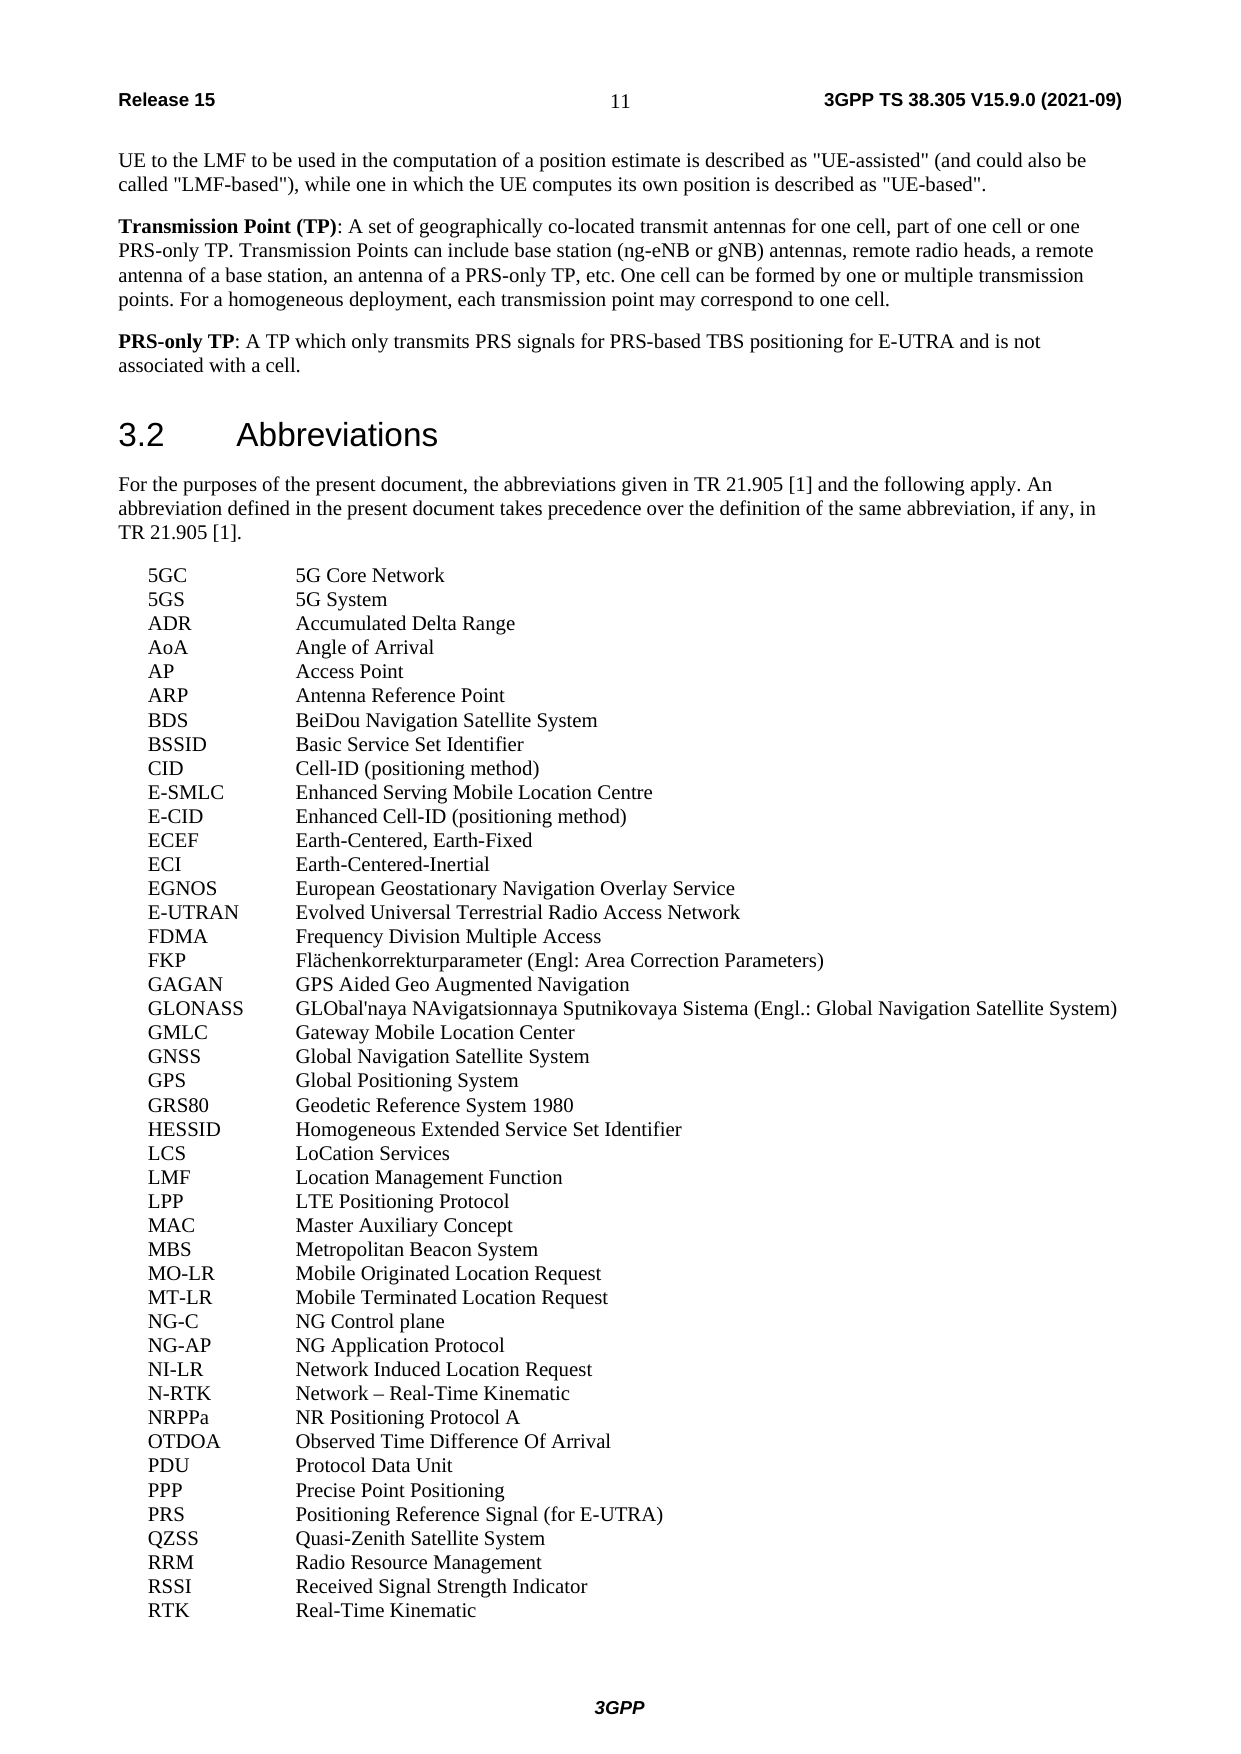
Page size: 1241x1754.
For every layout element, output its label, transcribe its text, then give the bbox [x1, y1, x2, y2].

text FDMA Frequency Division Multiple Access [148, 924, 1122, 948]
text MO-LR Mobile Originated Location Request [148, 1261, 1122, 1285]
text EGNOS European Geostationary Navigation Overlay Service [148, 876, 1122, 900]
text OTDOA Observed Time Difference Of Arrival [148, 1429, 1122, 1453]
text For the purposes of the present document, the abbreviations given in TR 21.905 [1] and the following apply. An abbreviation defined in the present document takes precedence over the definition of the same abbreviation, if any, in TR 21.905 [1]. [118, 472, 1122, 544]
text NG-C NG Control plane [148, 1309, 1122, 1333]
text GPS Global Positioning System [148, 1068, 1122, 1092]
text RTK Real-Time Kinematic [148, 1598, 1122, 1622]
text NI-LR Network Induced Location Request [148, 1357, 1122, 1381]
text HESSID Homogeneous Extended Service Set Identifier [148, 1117, 1122, 1141]
text BDS BeiDou Navigation Satellite System [148, 707, 1122, 732]
text PRS Positioning Reference Signal (for E-UTRA) [148, 1502, 1122, 1526]
text AoA Angle of Arrival [148, 635, 1122, 659]
text ADR Accumulated Delta Range [148, 611, 1122, 635]
text ECI Earth-Centered-Inertial [148, 852, 1122, 876]
text GMLC Gateway Mobile Location Center [148, 1020, 1122, 1044]
text QZSS Quasi-Zenith Satellite System [148, 1526, 1122, 1550]
text RRM Radio Resource Management [148, 1550, 1122, 1574]
text ARP Antenna Reference Point [148, 683, 1122, 707]
text Transmission Point (TP): A set of geographically co-located transmit antennas for one cell, part of one cell or one PRS-only TP. Transmission Points can include base station (ng-eNB or gNB) antennas, remote radio heads, a remote antenna of a base station, an antenna of a PRS-only TP, etc. One cell can be formed by one or multiple transmission points. For a homogeneous deployment, each transmission point may correspond to one cell. [118, 214, 1122, 311]
text GAGAN GPS Aided Geo Augmented Navigation [148, 972, 1122, 996]
text PDU Protocol Data Unit [148, 1453, 1122, 1477]
text NG-AP NG Application Protocol [148, 1333, 1122, 1357]
text PPP Precise Point Positioning [148, 1477, 1122, 1502]
text MT-LR Mobile Terminated Location Request [148, 1285, 1122, 1309]
text GNSS Global Navigation Satellite System [148, 1044, 1122, 1068]
text E-SMLC Enhanced Serving Mobile Location Centre [148, 780, 1122, 804]
text 5GC 5G Core Network [148, 563, 1122, 587]
text NRPPa NR Positioning Protocol A [148, 1405, 1122, 1429]
text CID Cell-ID (positioning method) [148, 756, 1122, 780]
text E-CID Enhanced Cell-ID (positioning method) [148, 804, 1122, 828]
text PRS-only TP: A TP which only transmits PRS signals for PRS-based TBS positioning for E-UTRA and is not associated with a cell. [118, 329, 1122, 377]
text N-RTK Network – Real-Time Kinematic [148, 1381, 1122, 1405]
text GLONASS GLObal'naya NAvigatsionnaya Sputnikovaya Sistema (Engl.: Global Navigation Satellite System) [148, 996, 1122, 1020]
text LPP LTE Positioning Protocol [148, 1189, 1122, 1213]
text MBS Metropolitan Beacon System [148, 1237, 1122, 1261]
subtitle 3.2 Abbreviations [118, 415, 1122, 453]
text 5GS 5G System [148, 587, 1122, 611]
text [118, 147, 1122, 196]
text RSSI Received Signal Strength Indicator [148, 1574, 1122, 1598]
text BSSID Basic Service Set Identifier [148, 732, 1122, 756]
text ECEF Earth-Centered, Earth-Fixed [148, 828, 1122, 852]
text FKP Flächenkorrekturparameter (Engl: Area Correction Parameters) [148, 948, 1122, 972]
text AP Access Point [148, 659, 1122, 683]
text LMF Location Management Function [148, 1165, 1122, 1189]
text GRS80 Geodetic Reference System 1980 [148, 1092, 1122, 1117]
text MAC Master Auxiliary Concept [148, 1213, 1122, 1237]
text LCS LoCation Services [148, 1141, 1122, 1165]
text E-UTRAN Evolved Universal Terrestrial Radio Access Network [148, 900, 1122, 924]
